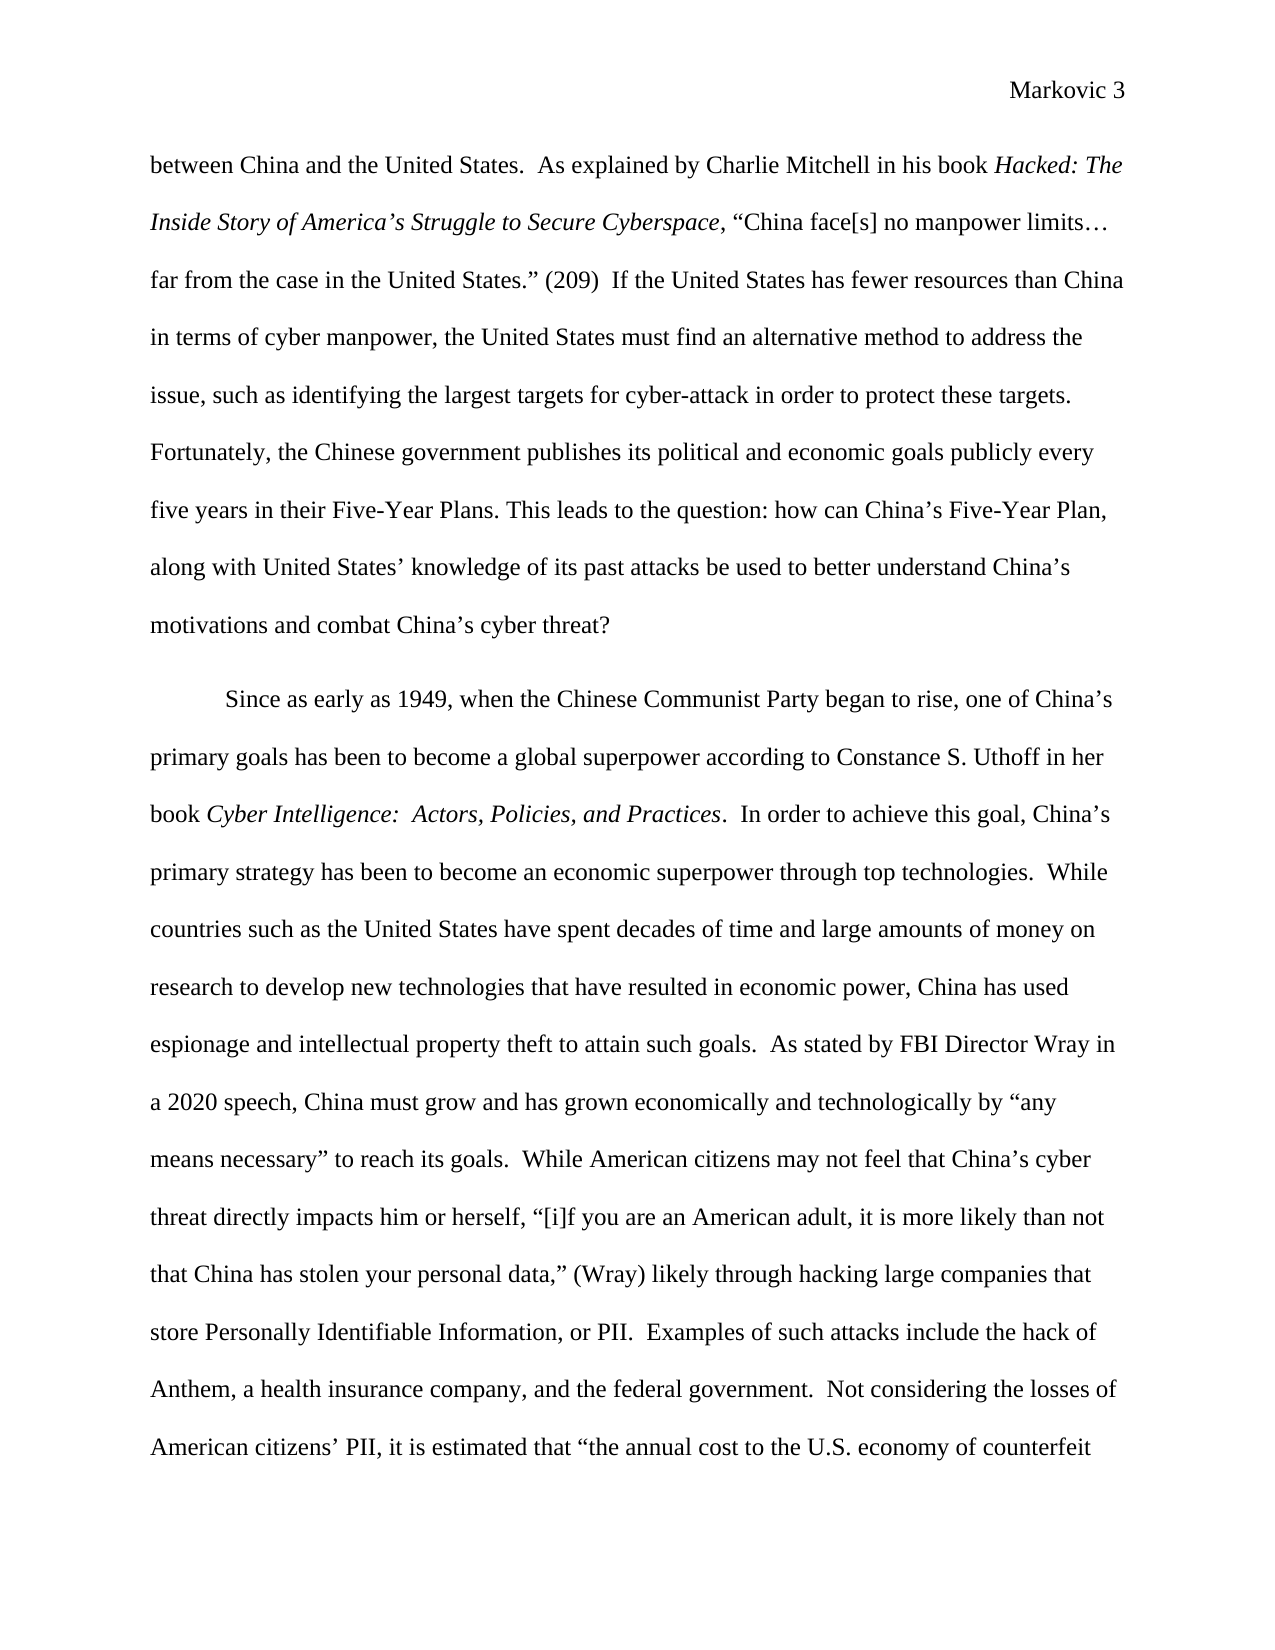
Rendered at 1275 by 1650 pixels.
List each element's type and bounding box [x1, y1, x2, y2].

text [150, 150, 1125, 639]
text [150, 684, 1125, 1460]
